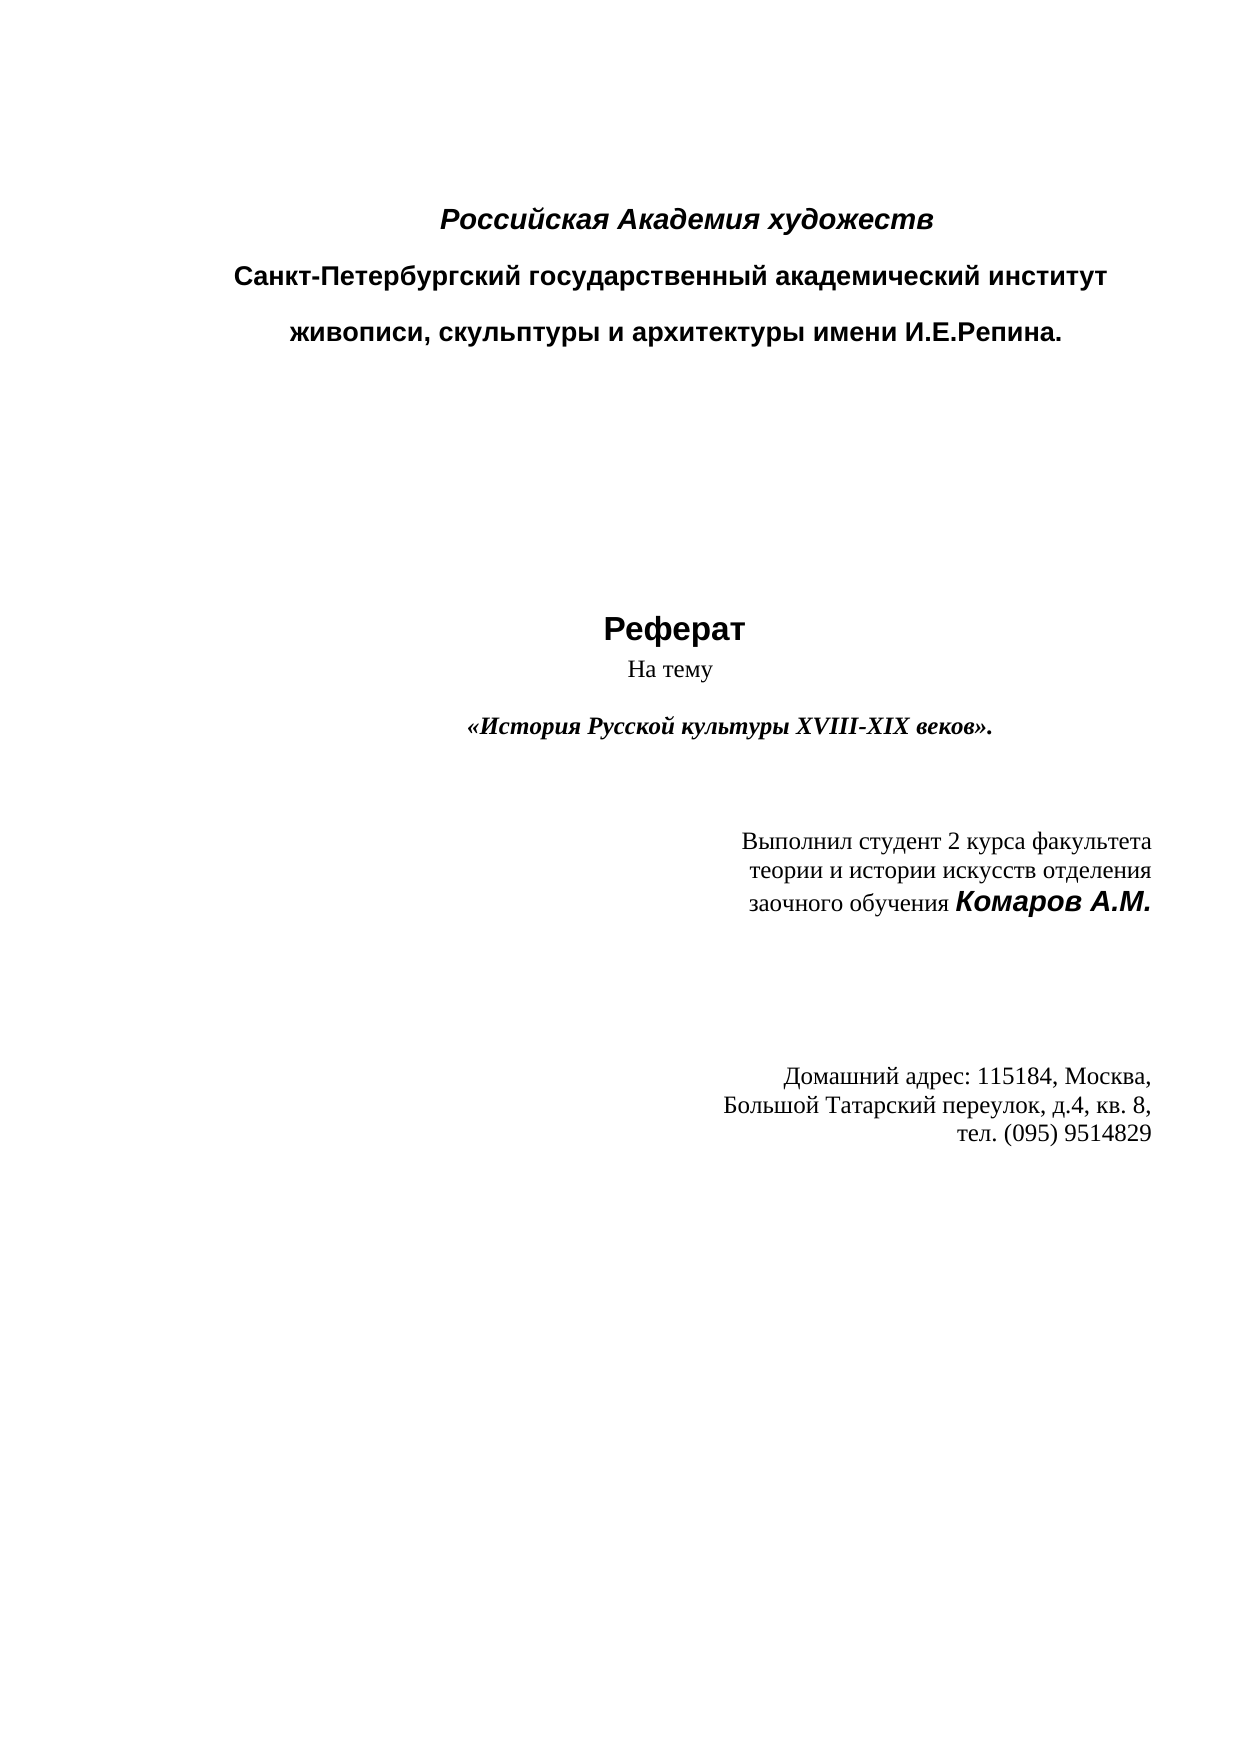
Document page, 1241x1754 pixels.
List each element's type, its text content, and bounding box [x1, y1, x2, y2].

subtitle Санкт-Петербургский государственный академический институт [233, 260, 1152, 291]
subtitle Российская Академия художеств [440, 202, 1152, 235]
text Домашний адрес: 115184, Москва, [308, 1061, 1152, 1090]
text На тему [627, 654, 1152, 682]
text теории и истории искусств отделения [308, 855, 1152, 884]
text заочного обучения Комаров А.М. [308, 884, 1152, 917]
text Выполнил студент 2 курса факультета [308, 826, 1152, 855]
text тел. (095) 9514829 [308, 1118, 1152, 1147]
text «История Русской культуры XVIII-XIX веков». [308, 711, 1152, 740]
subtitle живописи, скульптуры и архитектуры имени И.Е.Репина. [290, 316, 1152, 348]
subtitle Реферат [271, 609, 1152, 647]
text Большой Татарский переулок, д.4, кв. 8, [308, 1090, 1152, 1118]
